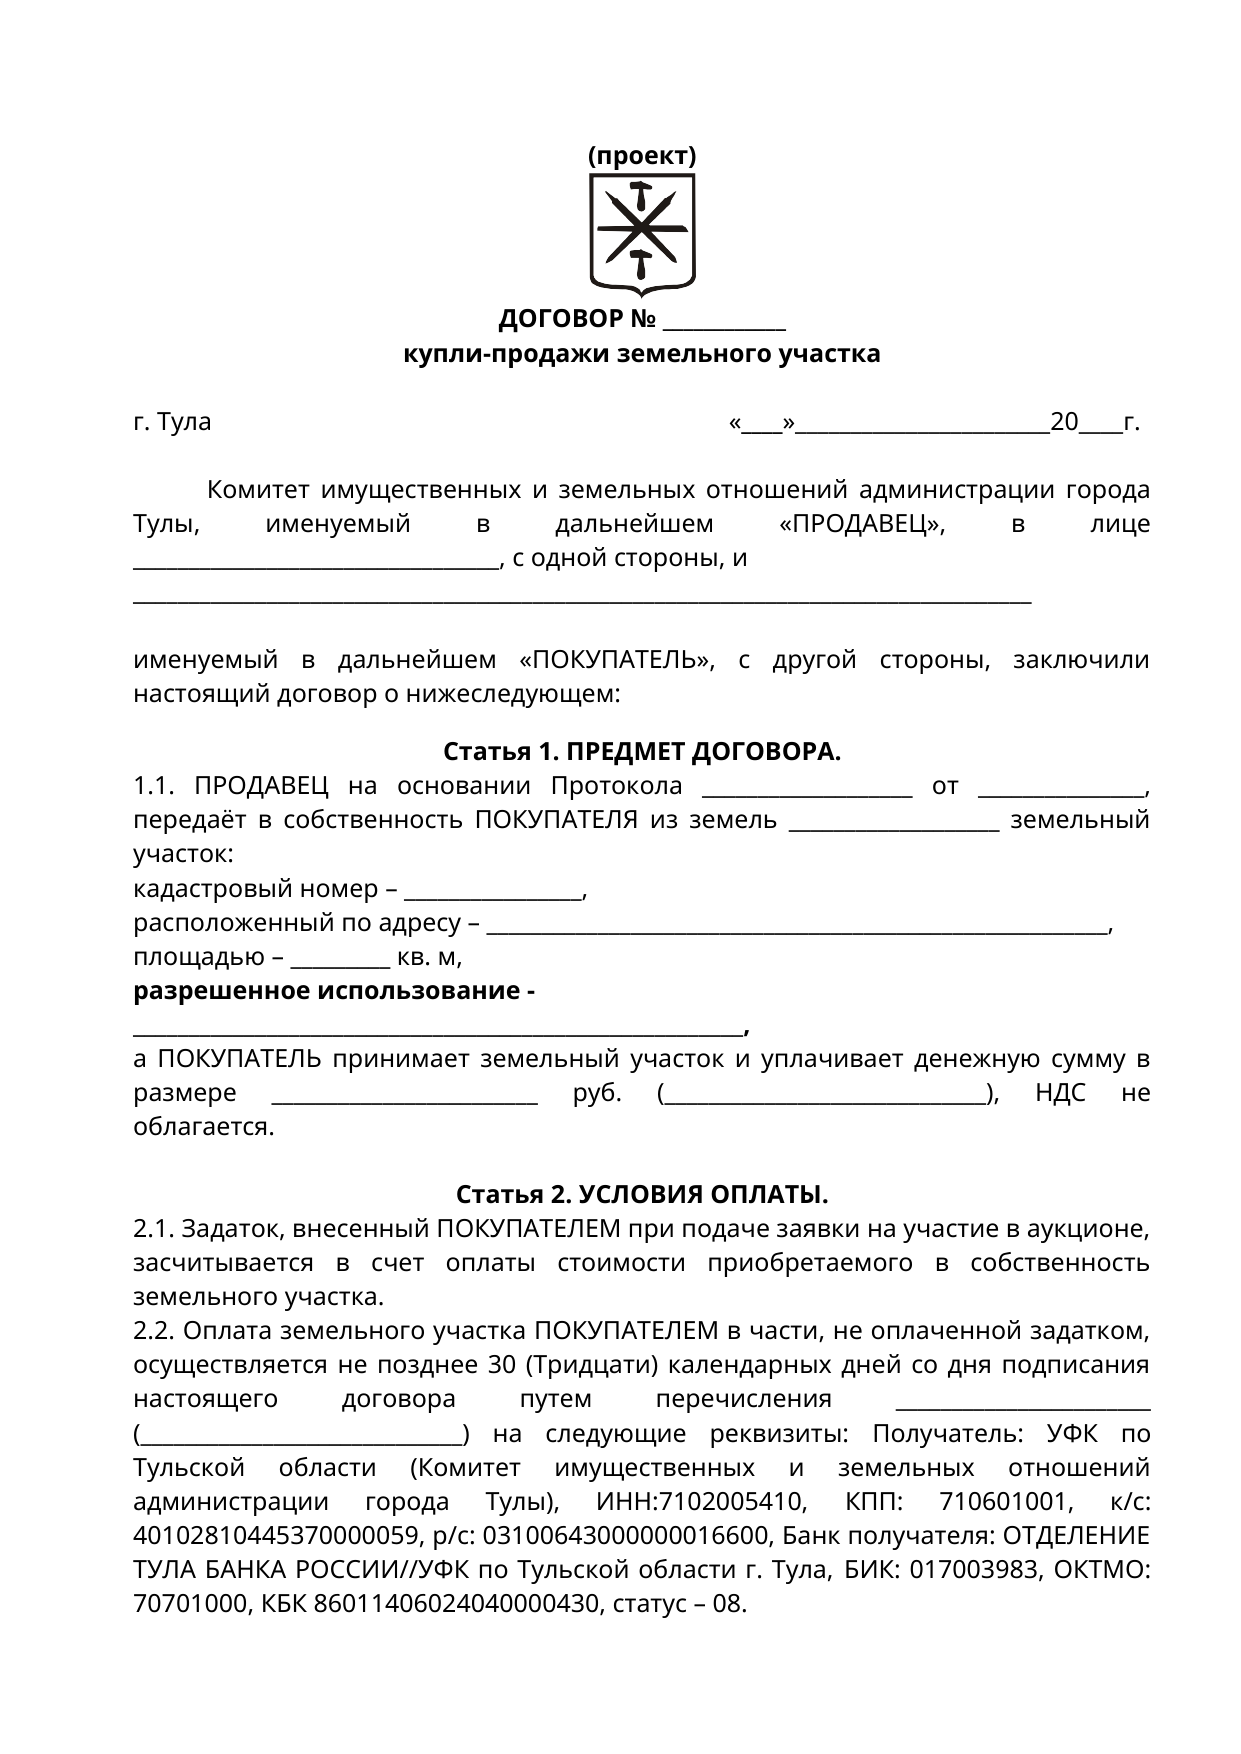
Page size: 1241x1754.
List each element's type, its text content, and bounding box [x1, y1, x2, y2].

text 2.1. Задаток, внесенный ПОКУПАТЕЛЕМ при подаче заявки на участие в аукционе, засчитывается в счет оплаты стоимости приобретаемого в собственность земельного участка. [133, 1211, 1152, 1313]
table_header «____»_______________________20____г. [635, 403, 1152, 437]
text а ПОКУПАТЕЛЬ принимает земельный участок и уплачивает денежную сумму в размере ________________________ руб. (_____________________________), НДС не облагается. [133, 1041, 1152, 1143]
text купли-продажи земельного участка [133, 335, 1152, 369]
text (проект) [133, 137, 1152, 171]
text ДОГОВОР № ____________ [133, 301, 1152, 335]
text Комитет имущественных и земельных отношений администрации города Тулы, именуемый в дальнейшем «ПРОДАВЕЦ», в лице _________________________________, с одной стороны, и [133, 471, 1152, 574]
text 2.2. Оплата земельного участка ПОКУПАТЕЛЕМ в части, не оплаченной задатком, осуществляется не позднее 30 (Тридцати) календарных дней со дня подписания настоящего договора путем перечисления _______________________ (_____________________________) на следующие реквизиты: Получатель: УФК по Тульской области (Комитет имущественных и земельных отношений администрации города Тулы), ИНН:7102005410, КПП: 710601001, к/с: 40102810445370000059, р/с: 03100643000000016600, Банк получателя: ОТДЕЛЕНИЕ ТУЛА БАНКА РОССИИ//УФК по Тульской области г. Тула, БИК: 017003983, ОКТМО: 70701000, КБК 86011406024040000430, статус – 08. [133, 1313, 1152, 1619]
text разрешенное использование - _______________________________________________________, [133, 972, 1152, 1041]
text Статья 1. ПРЕДМЕТ ДОГОВОРА. [133, 734, 1152, 768]
text площадью – _________ кв. м, [133, 938, 1152, 972]
text расположенный по адресу – ________________________________________________________, [133, 904, 1152, 938]
text _________________________________________________________________________________ [133, 574, 1152, 608]
text именуемый в дальнейшем «ПОКУПАТЕЛЬ», с другой стороны, заключили настоящий договор о нижеследующем: [133, 642, 1152, 710]
table_header г. Тула [122, 403, 635, 437]
text 1.1. ПРОДАВЕЦ на основании Протокола ___________________ от _______________, передаёт в собственность ПОКУПАТЕЛЯ из земель ___________________ земельный участок: [133, 768, 1152, 870]
text Статья 2. УСЛОВИЯ ОПЛАТЫ. [133, 1177, 1152, 1211]
text кадастровый номер – ________________, [133, 870, 1152, 904]
